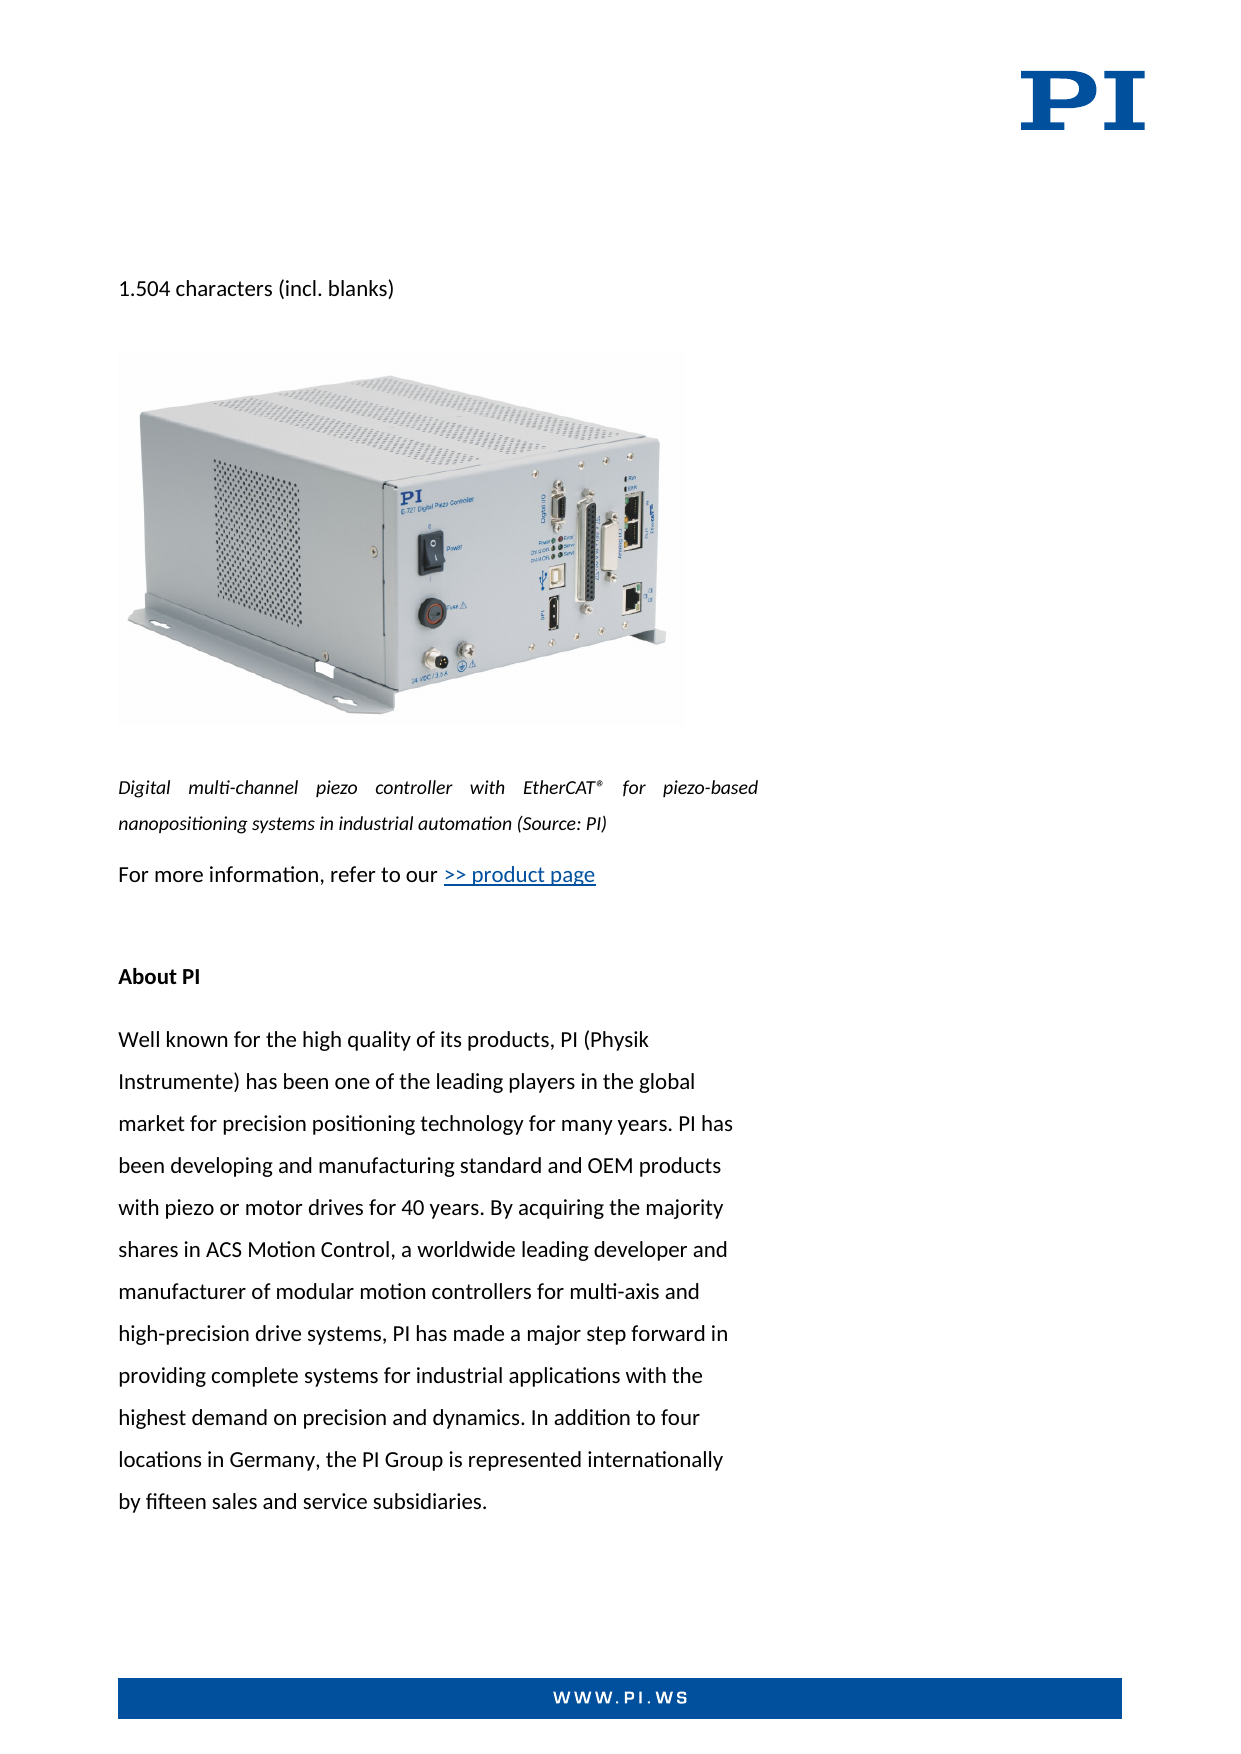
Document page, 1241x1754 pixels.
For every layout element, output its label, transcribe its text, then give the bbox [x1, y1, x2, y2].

picture [118, 353, 685, 726]
text Digital multi-channel piezo controller with EtherCAT® for piezo-based nanopositioning systems in industrial automation (Source: PI) [118, 775, 759, 836]
text About PI [118, 962, 747, 991]
text 1.504 characters (incl. blanks) [118, 274, 759, 302]
text Well known for the high quality of its products, PI (Physik Instrumente) has been one of the leading players in the global market for precision positioning technology for many years. PI has been developing and manufacturing standard and OEM products with piezo or motor drives for 40 years. By acquiring the majority shares in ACS Motion Control, a worldwide leading developer and manufacturer of modular motion controllers for multi-axis and high-precision drive systems, PI has made a major step forward in providing complete systems for industrial applications with the highest demand on precision and dynamics. In addition to four locations in Germany, the PI Group is represented internationally by fifteen sales and service subsidiaries. [118, 1025, 747, 1515]
text For more information, refer to our >> product page [118, 860, 747, 888]
